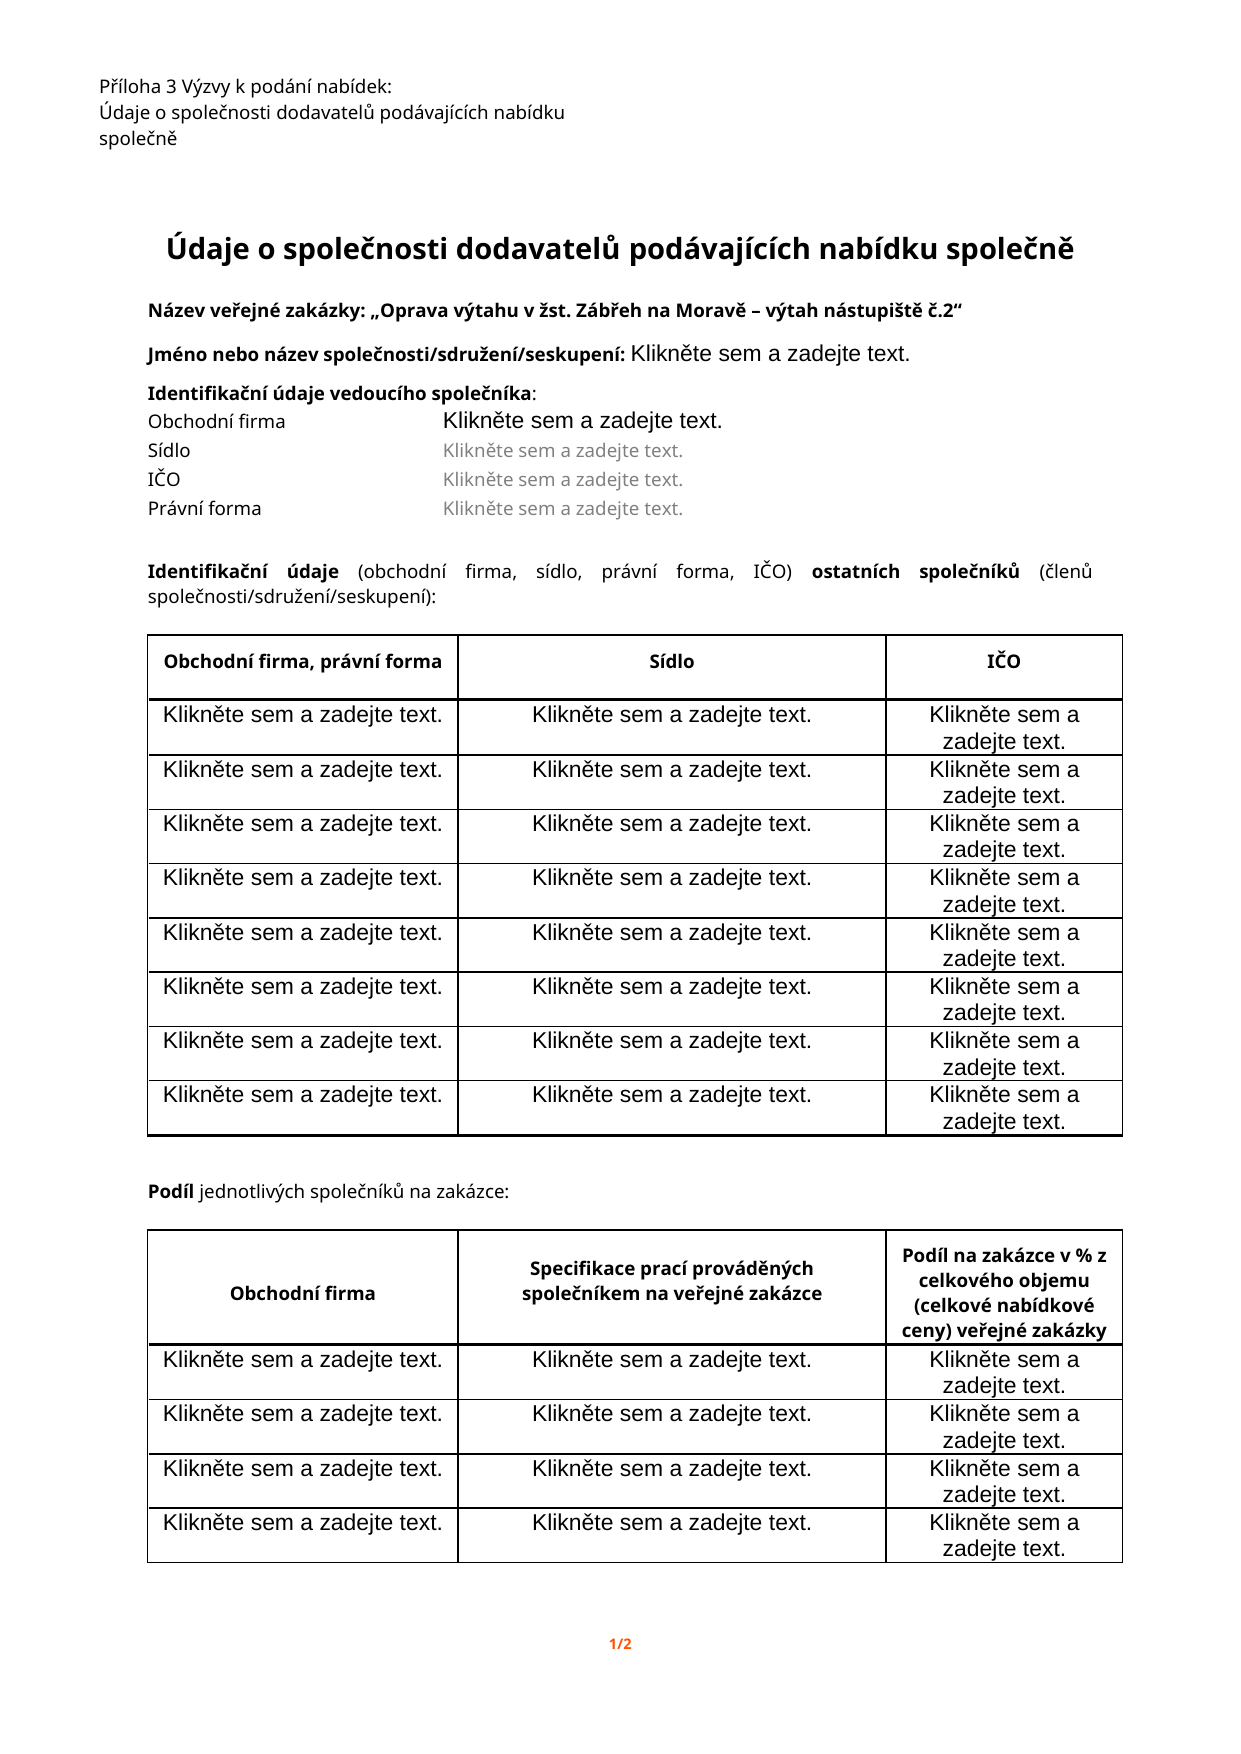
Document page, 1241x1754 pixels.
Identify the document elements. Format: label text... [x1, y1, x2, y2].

text Obchodní firma [148, 405, 1093, 434]
text Podíl jednotlivých společníků na zakázce: [148, 1179, 1093, 1229]
text Sídlo [148, 434, 1093, 463]
table_header Podíl na zakázce v % z celkového objemu (celkové nabídkové ceny) veřejné zakázky [887, 1231, 1122, 1343]
text Právní forma [148, 492, 1093, 521]
text Identifikační údaje (obchodní firma, sídlo, právní forma, IČO) ostatních společníků (členů společnosti/sdružení/seskupení): [148, 559, 1093, 609]
text IČO [148, 463, 1093, 492]
table_header Sídlo [459, 636, 885, 698]
table_header Specifikace prací prováděných společníkem na veřejné zakázce [459, 1231, 885, 1343]
title Údaje o společnosti dodavatelů podávajících nabídku společně [148, 228, 1093, 268]
table_header Obchodní firma, právní forma [148, 636, 457, 698]
text Jméno nebo název společnosti/sdružení/seskupení: [148, 336, 1093, 367]
text Název veřejné zakázky: „Oprava výtahu v žst. Zábřeh na Moravě – výtah nástupiště č.2“ [148, 293, 1093, 324]
text Identifikační údaje vedoucího společníka: [148, 380, 1093, 405]
table_header IČO [887, 636, 1122, 698]
table_header Obchodní firma [148, 1231, 457, 1343]
